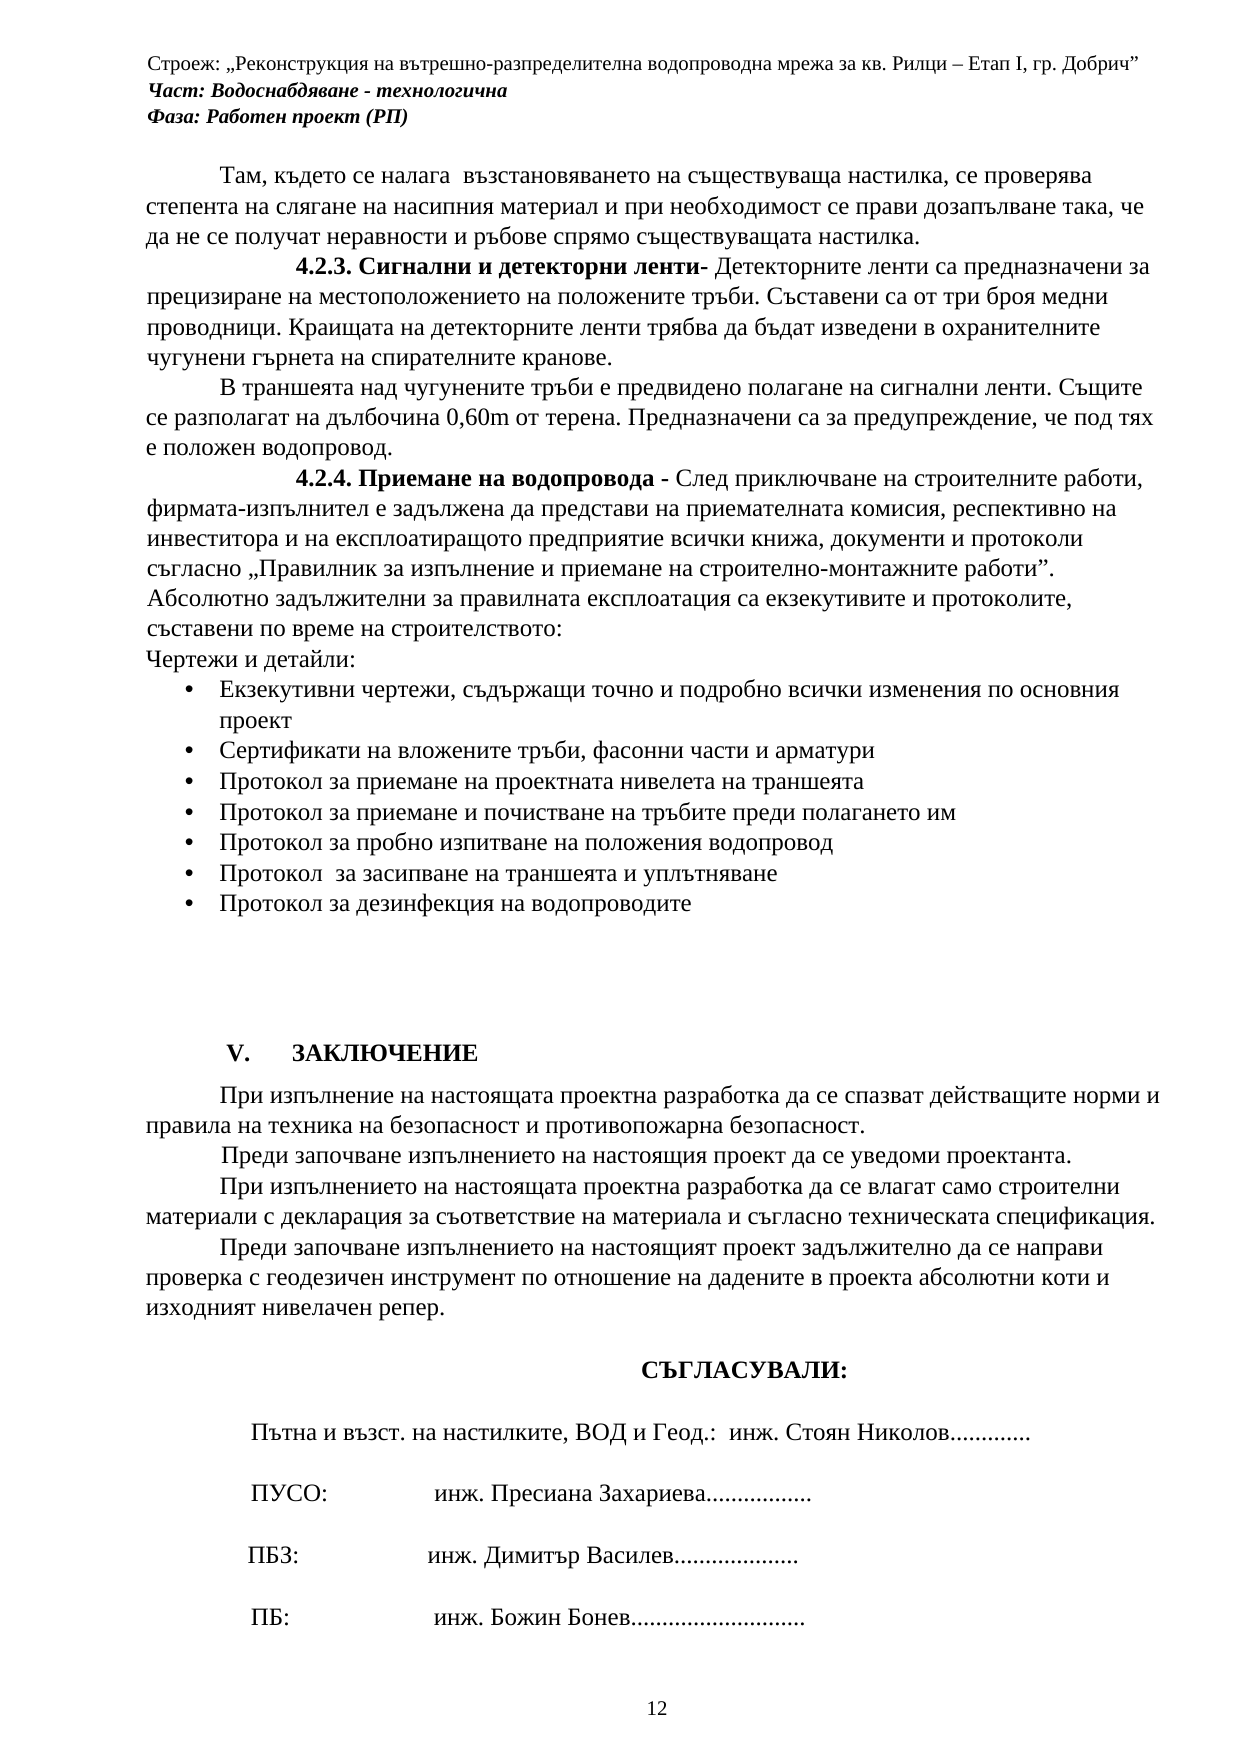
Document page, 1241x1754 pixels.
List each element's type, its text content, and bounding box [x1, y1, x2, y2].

text 4.2.3. Сигнални и детекторни ленти- Детекторните ленти са предназначени за прецизиране на местоположението на положените тръби. Съставени са от три броя медни проводници. Краищата на детекторните ленти трябва да бъдат изведени в охранителните чугунени гърнета на спирателните кранове. [146, 251, 1168, 370]
list Екзекутивни чертежи, съдържащи точно и подробно всички изменения по основния проект [184, 674, 1168, 733]
text Пътна и възст. на настилките, ВОД и Геод.: инж. Стоян Николов............. [251, 1417, 1168, 1445]
text Преди започване изпълнението на настоящия проект да се уведоми проектанта. [221, 1141, 1168, 1169]
list Протокол за дезинфекция на водопроводите [184, 888, 1168, 917]
list Протокол за засипване на траншеята и уплътняване [184, 858, 1168, 887]
text Преди започване изпълнението на настоящият проект задължително да се направи проверка с геодезичен инструмент по отношение на дадените в проекта абсолютни коти и изходният нивелачен репер. [146, 1232, 1168, 1321]
text 4.2.4. Приемане на водопровода - След приключване на строителните работи, фирмата-изпълнител е задължена да представи на приемателната комисия, респективно на инвеститора и на експлоатиращото предприятие всички книжа, документи и протоколи съгласно „Правилник за изпълнение и приемане на строително-монтажните работи”. Абсолютно задължителни за правилната експлоатация са екзекутивите и протоколите, съставени по време на строителството: [146, 463, 1168, 642]
text V. ЗАКЛЮЧЕНИЕ [146, 1038, 1184, 1067]
text При изпълнение на настоящата проектна разработка да се спазват действащите норми и правила на техника на безопасност и противопожарна безопасност. [146, 1080, 1168, 1139]
text В траншеята над чугунените тръби е предвидено полагане на сигнални ленти. Същите се разполагат на дълбочина 0,60m от терена. Предназначени са за предупреждение, че под тях е положен водопровод. [146, 372, 1168, 461]
text Там, където се налага възстановяването на съществуваща настилка, се проверява степента на слягане на насипния материал и при необходимост се прави дозапълване така, че да не се получат неравности и ръбове спрямо съществуващата настилка. [146, 161, 1168, 249]
list Протокол за пробно изпитване на положения водопровод [184, 827, 1168, 856]
text Чертежи и детайли: [146, 644, 1168, 673]
text ПБЗ: инж. Димитър Василев.................... [146, 1540, 1184, 1568]
list Сертификати на вложените тръби, фасонни части и арматури [184, 735, 1168, 764]
text ПБ: инж. Божин Бонев............................ [251, 1602, 1184, 1631]
text При изпълнението на настоящата проектна разработка да се влагат само строителни материали с декларация за съответствие на материала и съгласно техническата спецификация. [146, 1171, 1168, 1230]
text ПУСО: инж. Пресиана Захариева................. [251, 1478, 1168, 1507]
text СЪГЛАСУВАЛИ: [147, 1355, 1171, 1384]
list Протокол за приемане на проектната нивелета на траншеята [184, 766, 1168, 795]
list Протокол за приемане и почистване на тръбите преди полагането им [184, 796, 1168, 825]
